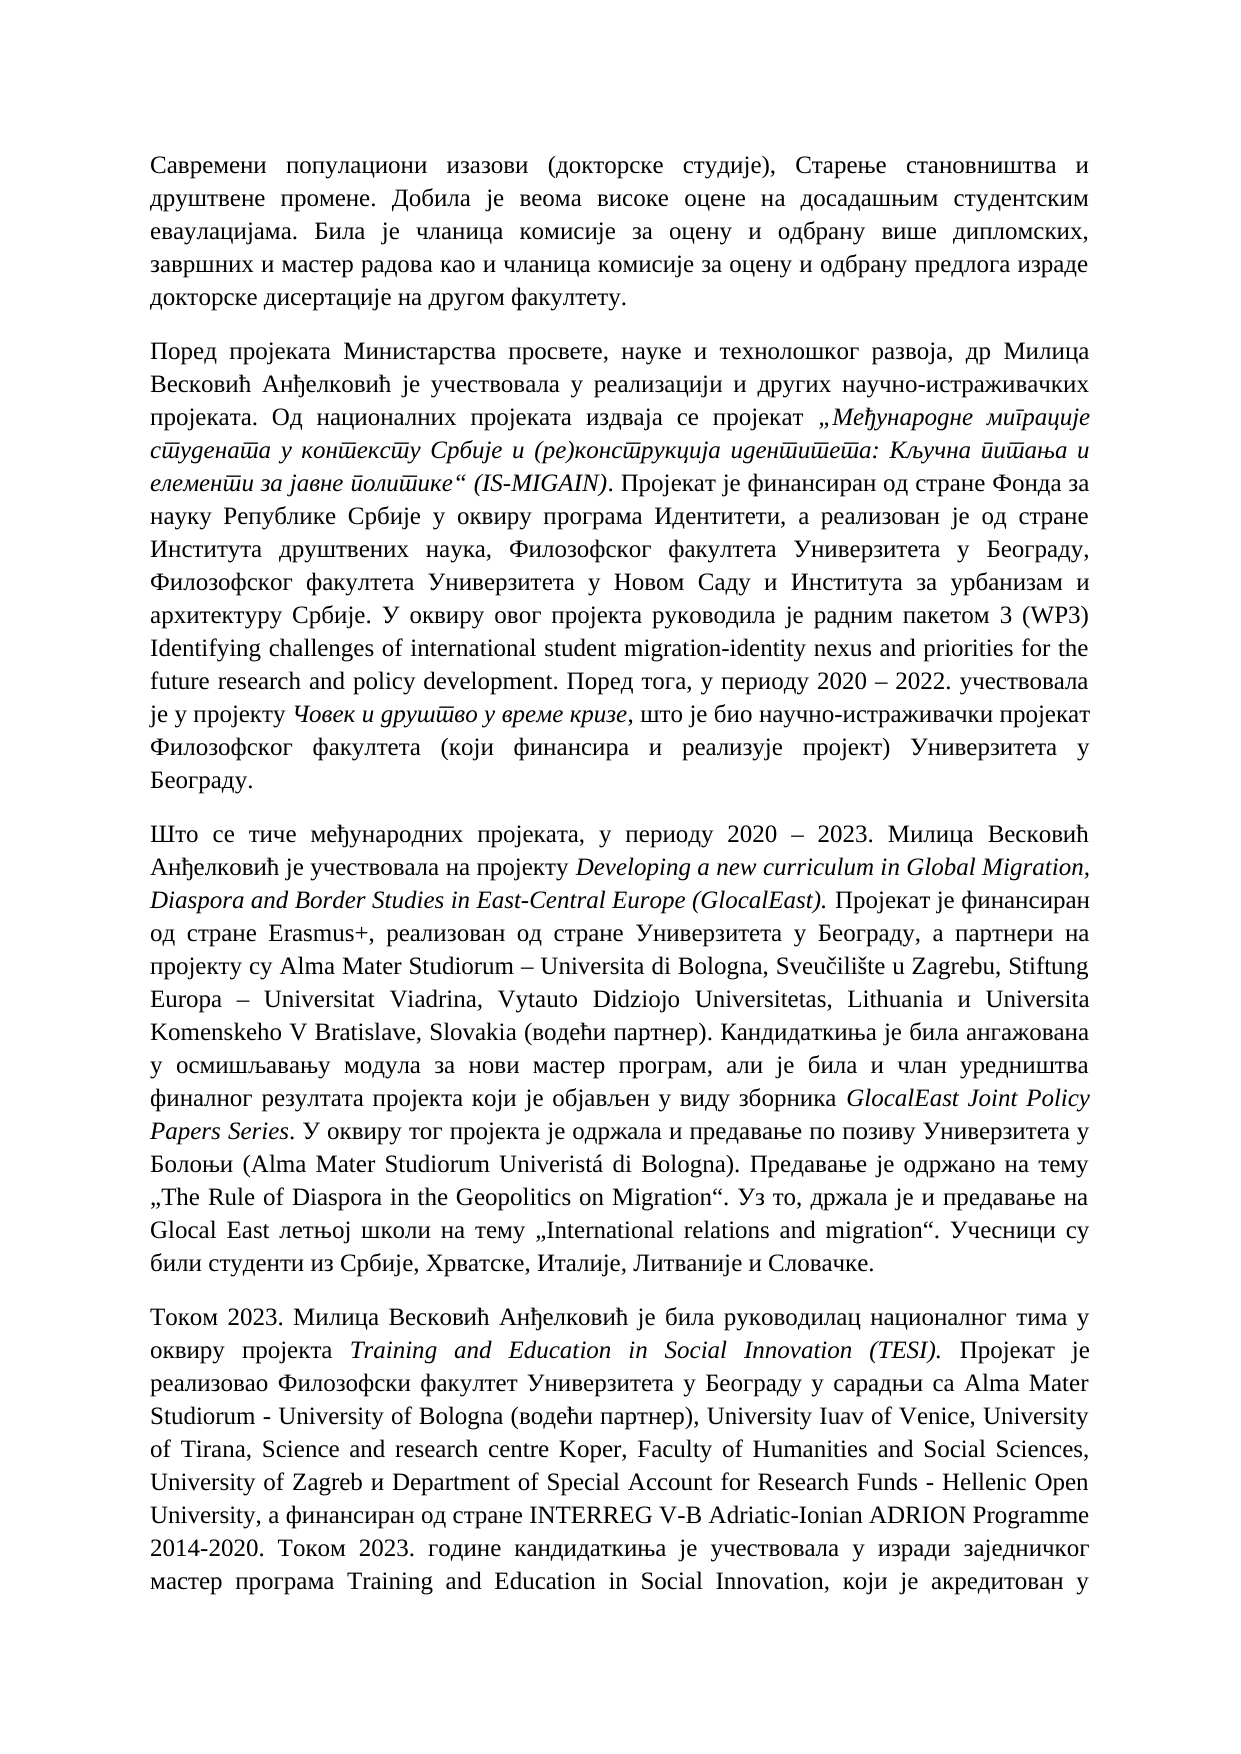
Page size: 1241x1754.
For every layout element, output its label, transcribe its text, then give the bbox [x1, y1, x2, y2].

text Што се тиче међународних пројеката, у периоду 2020 – 2023. Милица Весковић Анђелковић је учествовала на пројекту Developing a new curriculum in Global Migration, Diaspora and Border Studies in East-Central Europe (GlocalEast). Пројекат је финансиран од стране Erasmus+, реализован од стране Универзитета у Београду, а партнери на пројекту су Alma Mater Studiorum – Universita di Bologna, Sveučilište u Zagrebu, Stiftung Europa – Universitat Viadrina, Vytauto Didziojo Universitetas, Lithuania и Universita Komenskeho V Bratislave, Slovakia (водећи партнер). Кандидаткиња је била ангажована у осмишљавању модула за нови мастер програм, али је била и члан уредништва финалног резултата пројекта који је објављен у виду зборника GlocalEast Joint Policy Papers Series. У оквиру тог пројекта је одржала и предавање по позиву Универзитета у Болоњи (Alma Mater Studiorum Univeristá di Bologna). Предавање је одржано на тему „The Rule of Diaspora in the Geopolitics on Migration“. Уз то, држала је и предавање на Glocal East летњој школи на тему „International relations and migration“. Учесници су били студенти из Србије, Хрватске, Италије, Литваније и Словачке. [150, 819, 1090, 1277]
text Поред пројеката Министарства просвете, науке и технолошког развоја, др Милица Весковић Анђелковић је учествовала у реализацији и других научно-истраживачких пројеката. Од националних пројеката издваја се пројекат „Међународне миграције студената у контексту Србије и (ре)конструкција идентитета: Кључна питања и елементи за јавне политике“ (IS-MIGAIN). Пројекат је финансиран од стране Фонда за науку Републике Србије у оквиру програма Идентитети, а реализован је од стране Института друштвених наука, Филозофског факултета Универзитета у Београду, Филозофског факултета Универзитета у Новом Саду и Института за урбанизам и архитектуру Србије. У оквиру овог пројекта руководила је радним пакетом 3 (WP3) Identifying challenges of international student migration-identity nexus and priorities for the future research and policy development. Поред тога, у периоду 2020 – 2022. учествовала је у пројекту Човек и друштво у време кризе, што је био научно-истраживачки пројекат Филозофског факултета (који финансира и реализује пројект) Универзитета у Београду. [150, 336, 1090, 794]
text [150, 150, 1090, 311]
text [150, 1302, 1090, 1595]
